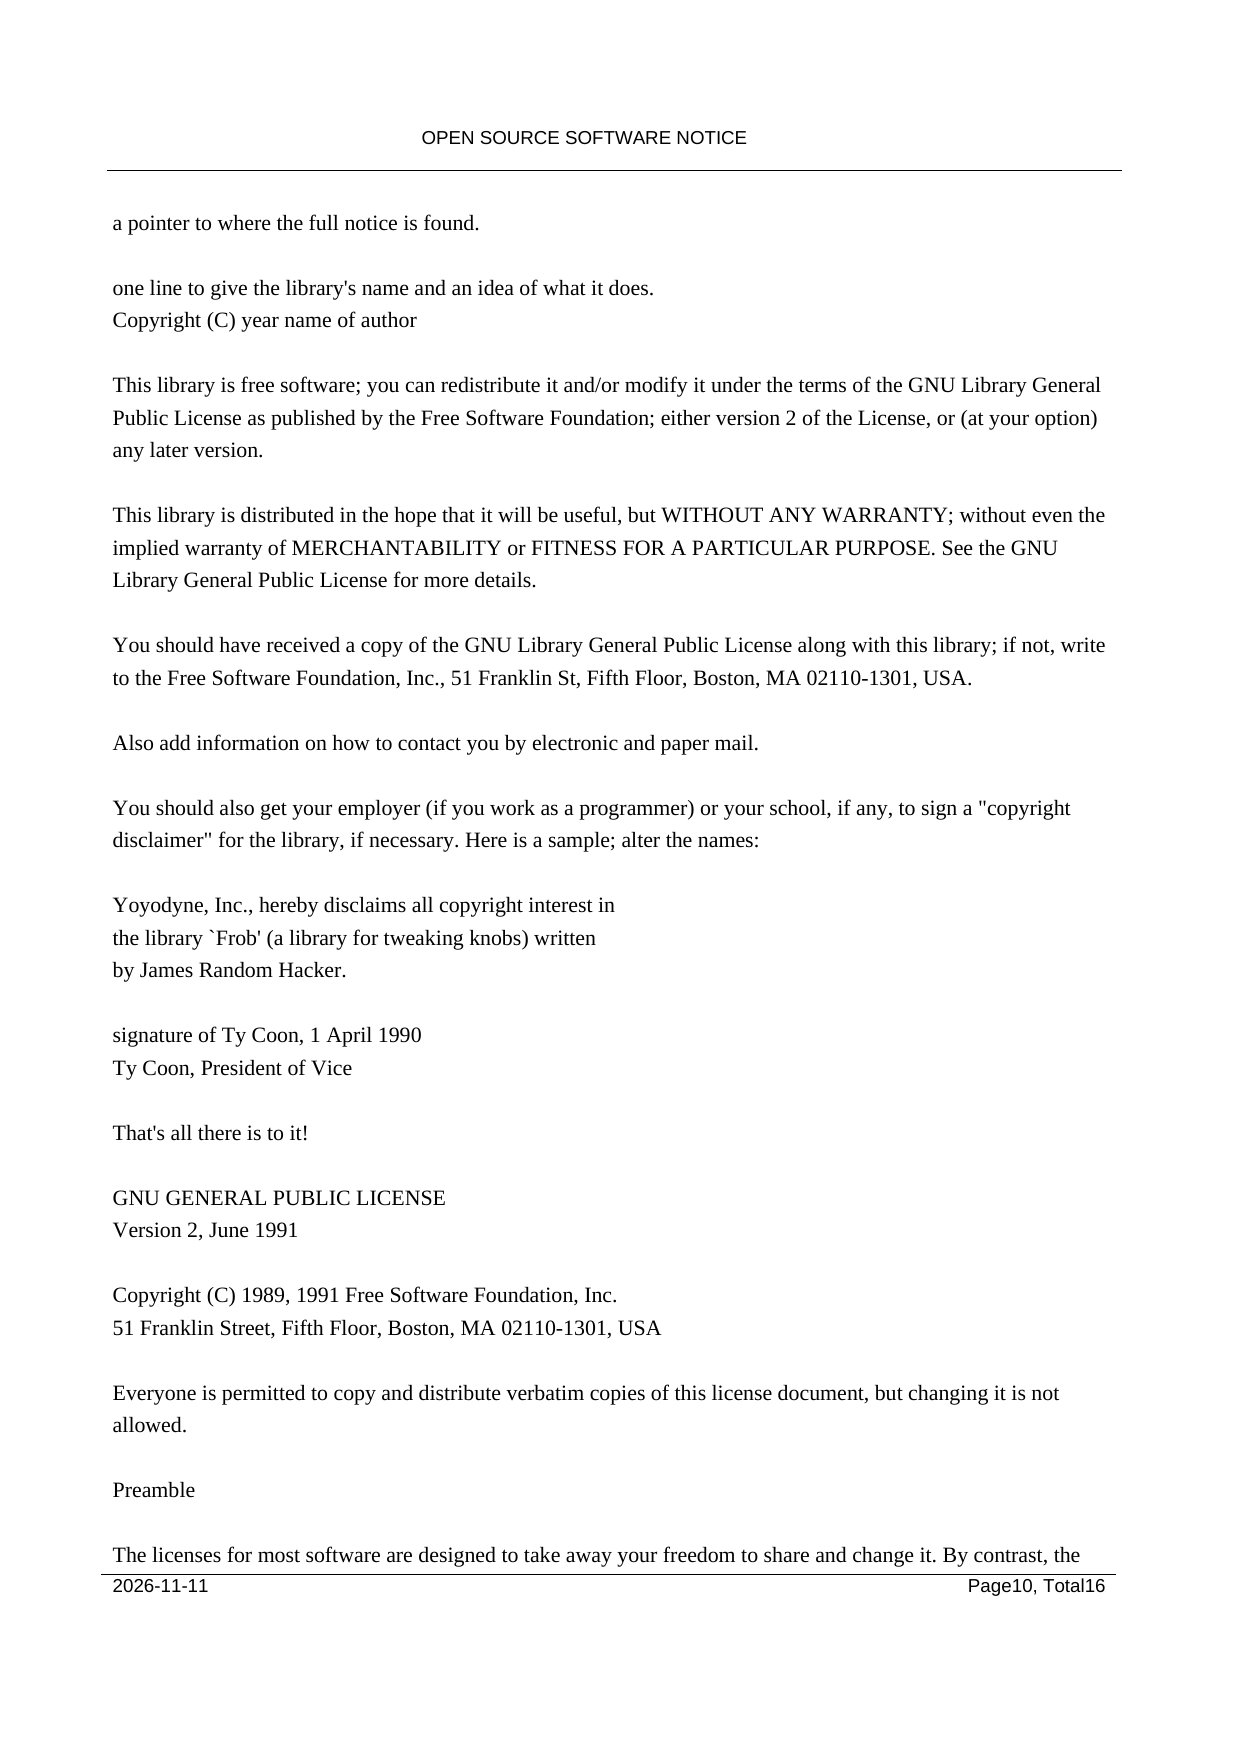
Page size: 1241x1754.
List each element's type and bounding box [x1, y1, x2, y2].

text [112, 206, 1128, 1571]
